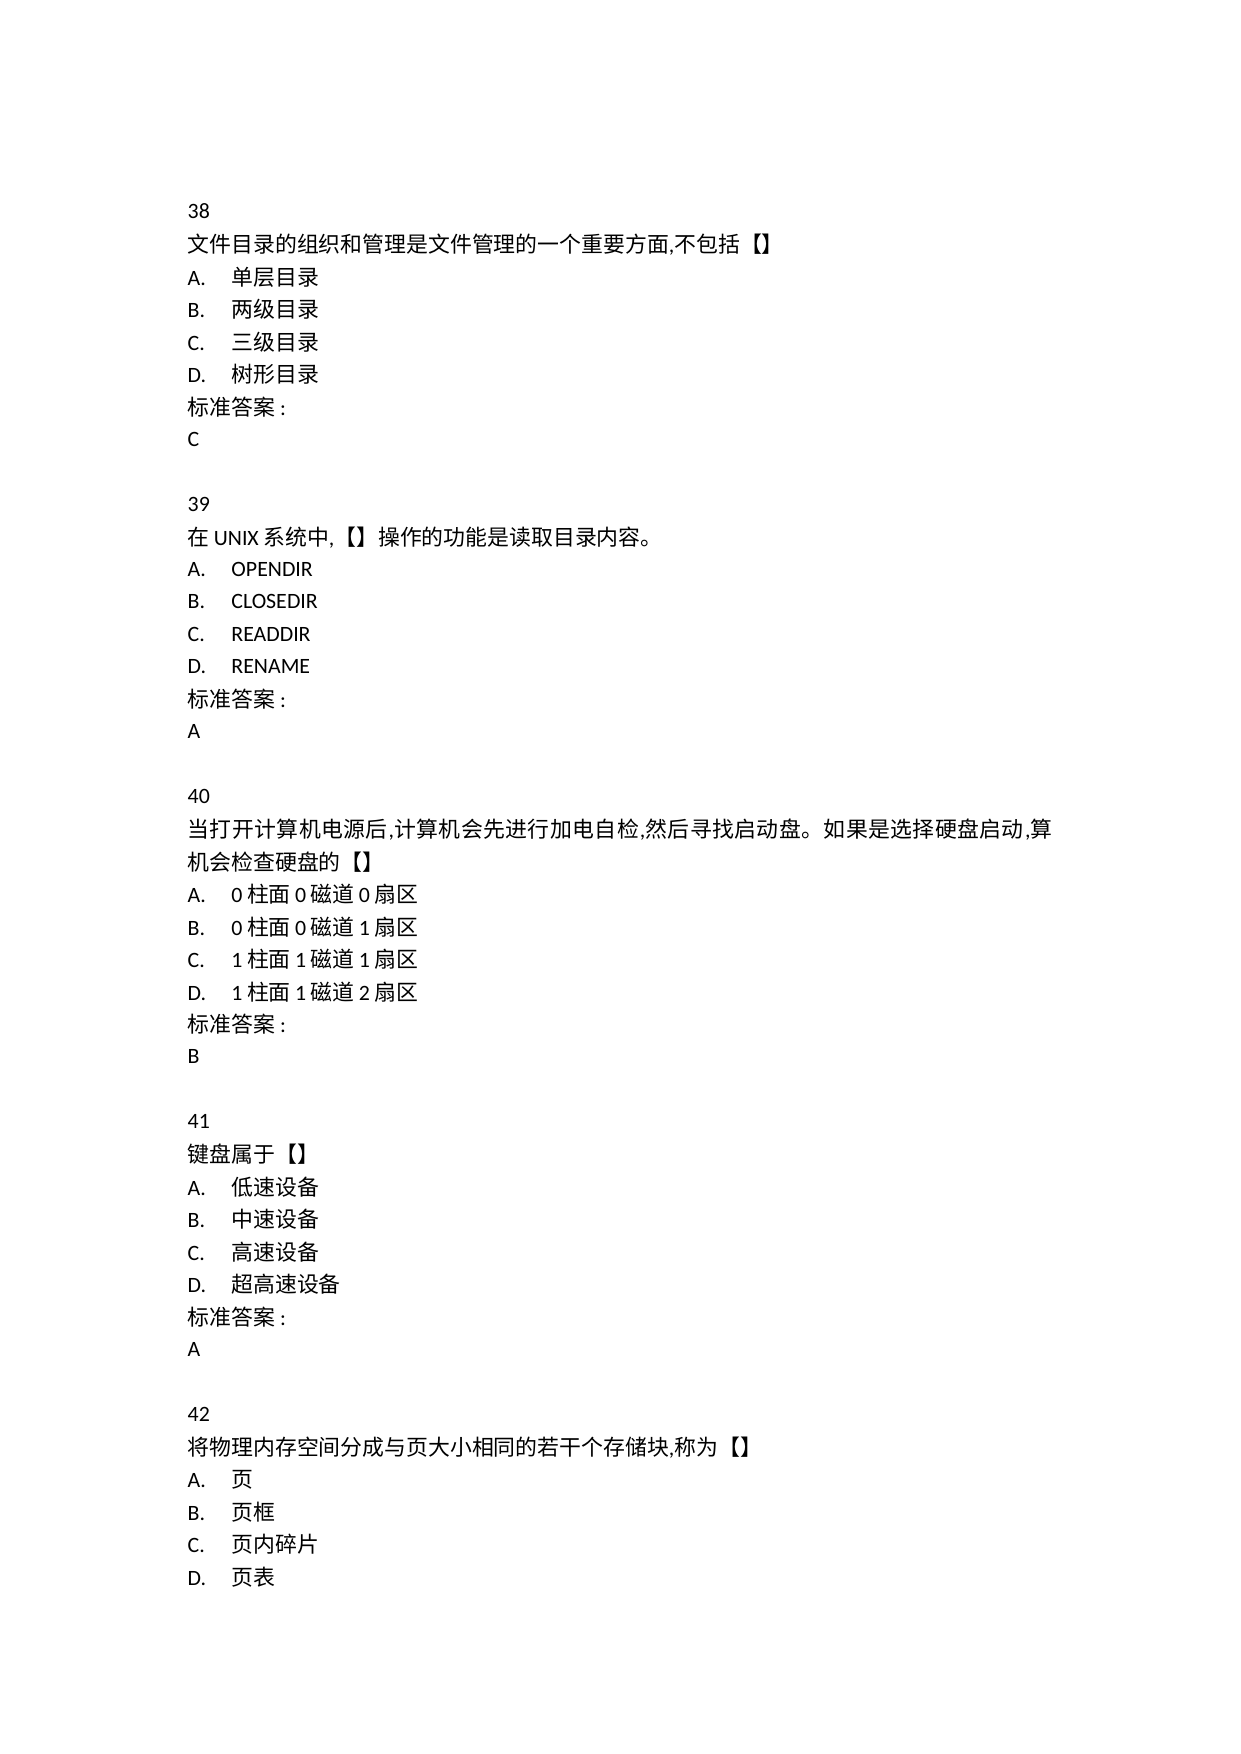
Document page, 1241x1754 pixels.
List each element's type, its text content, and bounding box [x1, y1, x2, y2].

text 39 [187, 487, 1053, 519]
text 标准答案 : [187, 389, 1053, 422]
text A. OPENDIR [187, 552, 1053, 584]
text 标准答案 : [187, 1007, 1053, 1039]
text A. 低速设备 [187, 1169, 1053, 1202]
text 标准答案 : [187, 1299, 1053, 1332]
text 标准答案 : [187, 682, 1053, 714]
text C. 三级目录 [187, 324, 1053, 357]
text C. READDIR [187, 617, 1053, 649]
text 40 [187, 779, 1053, 812]
text A [187, 714, 1053, 747]
text D. 树形目录 [187, 357, 1053, 389]
text A. 单层目录 [187, 259, 1053, 292]
text 键盘属于【】 [187, 1137, 1053, 1169]
text 当打开计算机电源后,计算机会先进行加电自检,然后寻找启动盘。如果是选择硬盘启动,算机会检查硬盘的【】 [187, 812, 1053, 877]
text 将物理内存空间分成与页大小相同的若干个存储块,称为【】 [187, 1429, 1053, 1462]
text C. 1柱面1磁道1扇区 [187, 942, 1053, 974]
text 42 [187, 1397, 1053, 1429]
text B. 中速设备 [187, 1202, 1053, 1234]
text C [187, 422, 1053, 454]
text D. 1柱面1磁道2扇区 [187, 974, 1053, 1007]
text D. 页表 [187, 1559, 1053, 1592]
text C. 高速设备 [187, 1234, 1053, 1267]
text A. 0柱面0磁道0扇区 [187, 877, 1053, 909]
text A. 页 [187, 1462, 1053, 1494]
text B. 0柱面0磁道1扇区 [187, 909, 1053, 942]
text D. 超高速设备 [187, 1267, 1053, 1299]
text B. 两级目录 [187, 292, 1053, 324]
text A [187, 1332, 1053, 1364]
text B. CLOSEDIR [187, 584, 1053, 617]
text 在UNIX系统中,【】操作的功能是读取目录内容。 [187, 519, 1053, 552]
text C. 页内碎片 [187, 1527, 1053, 1559]
text B [187, 1039, 1053, 1072]
text 文件目录的组织和管理是文件管理的一个重要方面,不包括【】 [187, 227, 1053, 259]
text D. RENAME [187, 649, 1053, 682]
text 38 [187, 194, 1053, 227]
text 41 [187, 1104, 1053, 1137]
text B. 页框 [187, 1494, 1053, 1527]
